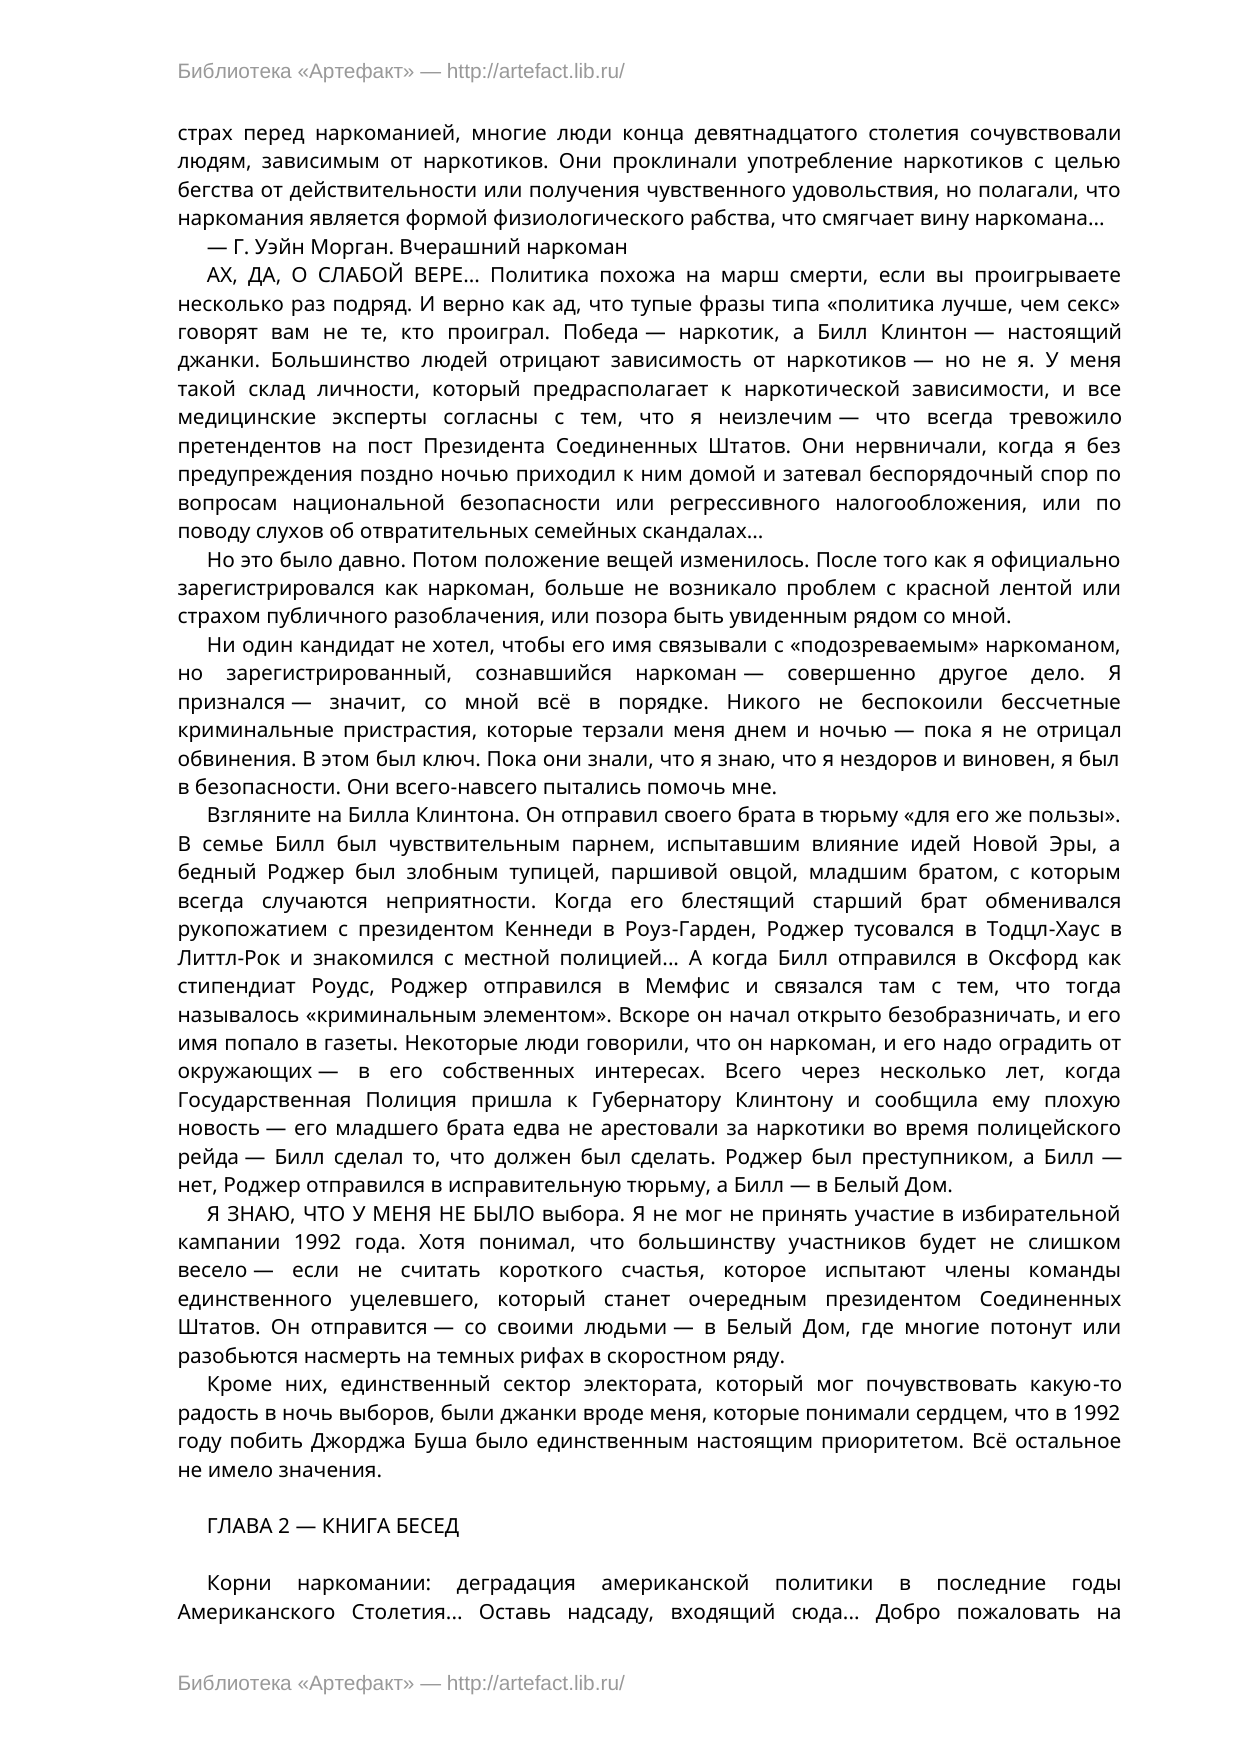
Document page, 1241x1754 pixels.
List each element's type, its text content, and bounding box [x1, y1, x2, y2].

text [177, 1568, 1122, 1625]
text Кроме них, единственный сектор электората, который мог почувствовать какую-то радость в ночь выборов, были джанки вроде меня, которые понимали сердцем, что в 1992 году побить Джорджа Буша было единственным настоящим приоритетом. Всё остальное не имело значения. [177, 1369, 1122, 1483]
text АХ, ДА, О СЛАБОЙ ВЕРЕ... Политика похожа на марш смерти, если вы проигрываете несколько раз подряд. И верно как ад, что тупые фразы типа «политика лучше, чем секс» говорят вам не те, кто проиграл. Победа — наркотик, а Билл Клинтон — настоящий джанки. Большинство людей отрицают зависимость от наркотиков — но не я. У меня такой склад личности, который предрасполагает к наркотической зависимости, и все медицинские эксперты согласны с тем, что я неизлечим — что всегда тревожило претендентов на пост Президента Соединенных Штатов. Они нервничали, когда я без предупреждения поздно ночью приходил к ним домой и затевал беспорядочный спор по вопросам национальной безопасности или регрессивного налогообложения, или по поводу слухов об отвратительных семейных скандалах... [177, 260, 1122, 545]
text — Г. Уэйн Морган. Вчерашний наркоман [177, 232, 1122, 260]
text Я ЗНАЮ, ЧТО У МЕНЯ НЕ БЫЛО выбора. Я не мог не принять участие в избирательной кампании 1992 года. Хотя понимал, что большинству участников будет не слишком весело — если не считать короткого счастья, которое испытают члены команды единственного уцелевшего, который станет очередным президентом Соединенных Штатов. Он отправится — со своими людьми — в Белый Дом, где многие потонут или разобьются насмерть на темных рифах в скоростном ряду. [177, 1199, 1122, 1369]
subtitle ГЛАВА 2 — КНИГА БЕСЕД [177, 1512, 1122, 1540]
text Но это было давно. Потом положение вещей изменилось. После того как я официально зарегистрировался как наркоман, больше не возникало проблем с красной лентой или страхом публичного разоблачения, или позора быть увиденным рядом со мной. [177, 545, 1122, 630]
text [177, 118, 1122, 232]
text Взгляните на Билла Клинтона. Он отправил своего брата в тюрьму «для его же пользы». В семье Билл был чувствительным парнем, испытавшим влияние идей Новой Эры, а бедный Роджер был злобным тупицей, паршивой овцой, младшим братом, с которым всегда случаются неприятности. Когда его блестящий старший брат обменивался рукопожатием с президентом Кеннеди в Роуз-Гарден, Роджер тусовался в Тодцл-Хаус в Литтл-Рок и знакомился с местной полицией... А когда Билл отправился в Оксфорд как стипендиат Роудс, Роджер отправился в Мемфис и связался там с тем, что тогда называлось «криминальным элементом». Вскоре он начал открыто безобразничать, и его имя попало в газеты. Некоторые люди говорили, что он наркоман, и его надо оградить от окружающих — в его собственных интересах. Всего через несколько лет, когда Государственная Полиция пришла к Губернатору Клинтону и сообщила ему плохую новость — его младшего брата едва не арестовали за наркотики во время полицейского рейда — Билл сделал то, что должен был сделать. Роджер был преступником, а Билл — нет, Роджер отправился в исправительную тюрьму, а Билл — в Белый Дом. [177, 801, 1122, 1199]
text Ни один кандидат не хотел, чтобы его имя связывали с «подозреваемым» наркоманом, но зарегистрированный, сознавшийся наркоман — совершенно другое дело. Я признался — значит, со мной всё в порядке. Никого не беспокоили бессчетные криминальные пристрастия, которые терзали меня днем и ночью — пока я не отрицал обвинения. В этом был ключ. Пока они знали, что я знаю, что я нездоров и виновен, я был в безопасности. Они всего-навсего пытались помочь мне. [177, 630, 1122, 801]
